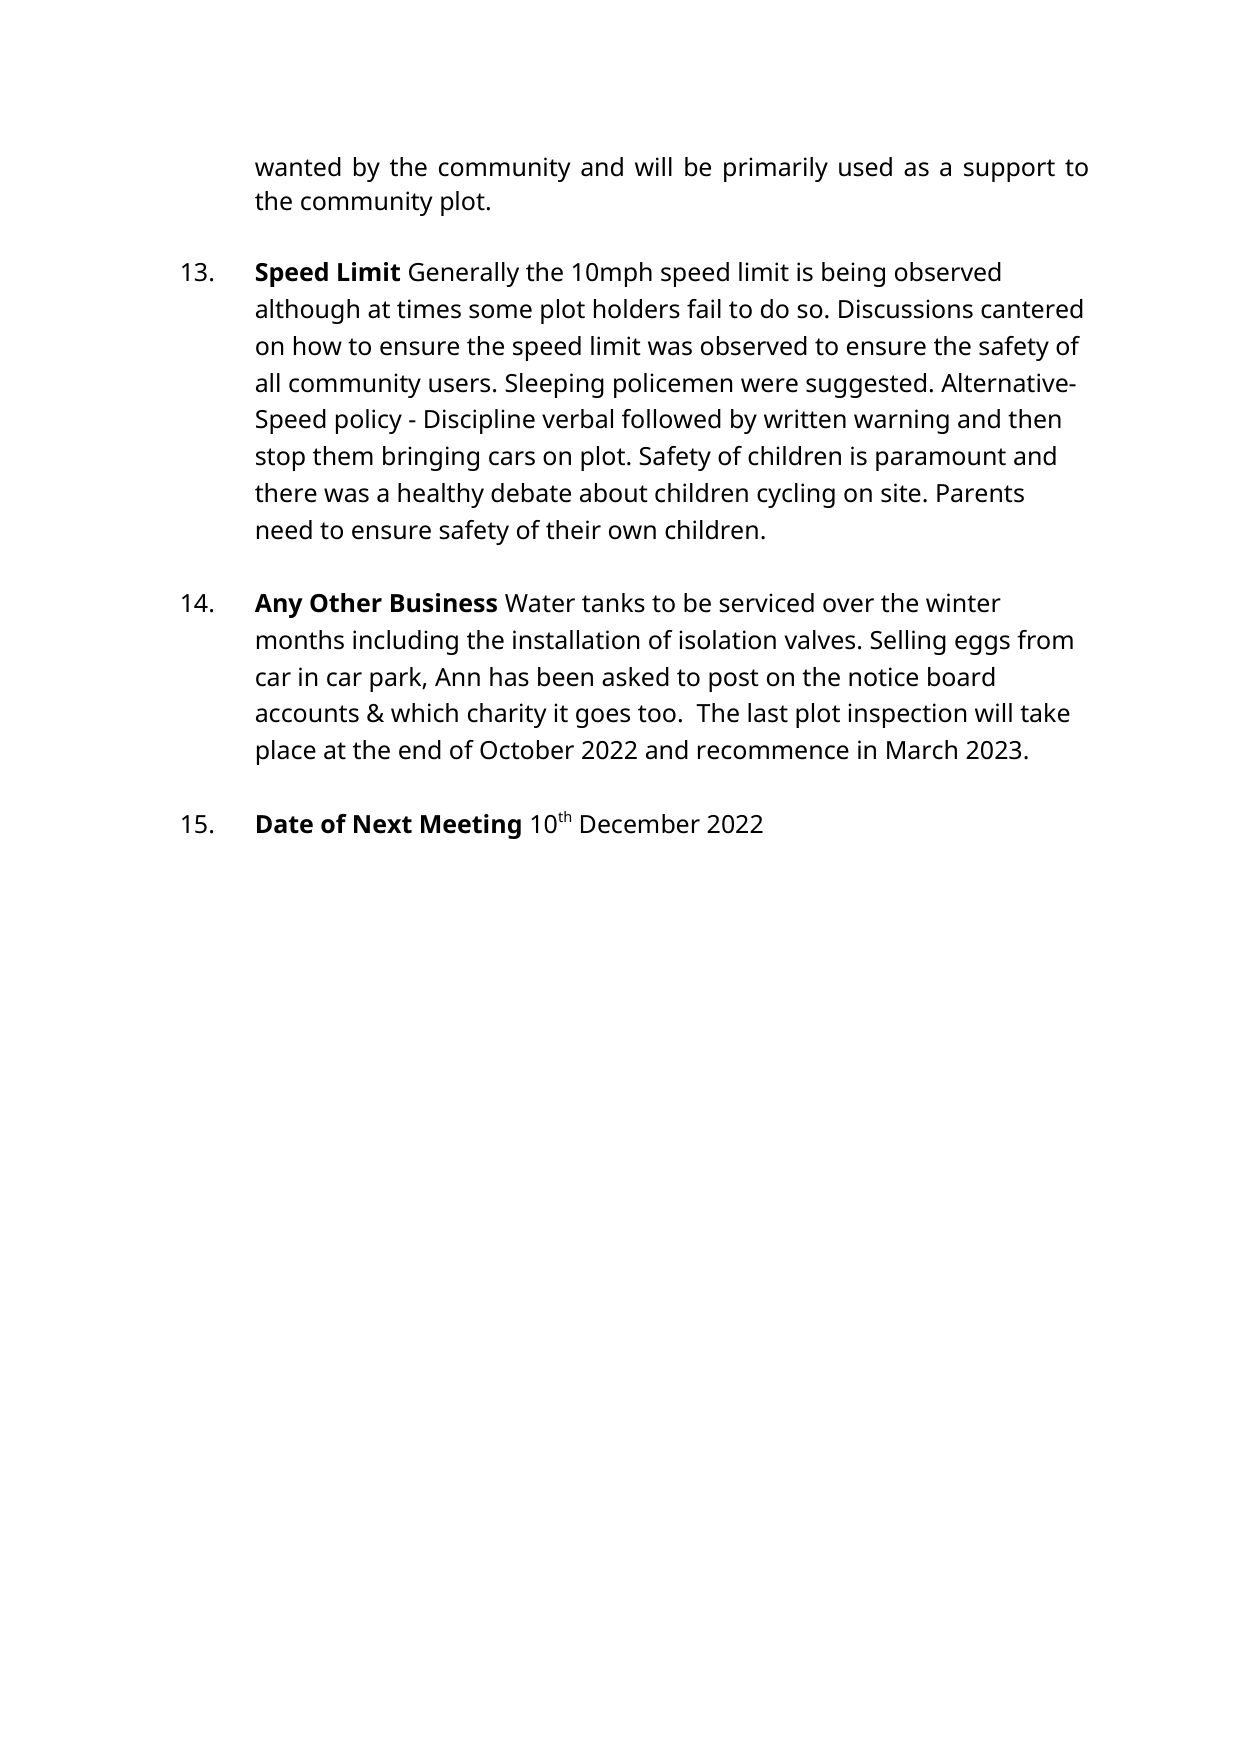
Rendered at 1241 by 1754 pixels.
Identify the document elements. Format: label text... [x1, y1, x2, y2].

list Any Other Business Water tanks to be serviced over the winter months including the installation of isolation valves. Selling eggs from car in car park, Ann has been asked to post on the notice board accounts & which charity it goes too. The last plot inspection will take place at the end of October 2022 and recommence in March 2023. [179, 586, 1090, 767]
list Speed Limit Generally the 10mph speed limit is being observed although at times some plot holders fail to do so. Discussions cantered on how to ensure the speed limit was observed to ensure the safety of all community users. Sleeping policemen were suggested. Alternative- Speed policy - Discipline verbal followed by written warning and then stop them bringing cars on plot. Safety of children is paramount and there was a healthy debate about children cycling on site. Parents need to ensure safety of their own children. [179, 255, 1090, 546]
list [179, 150, 1090, 218]
list Date of Next Meeting 10th December 2022 [179, 806, 1090, 841]
